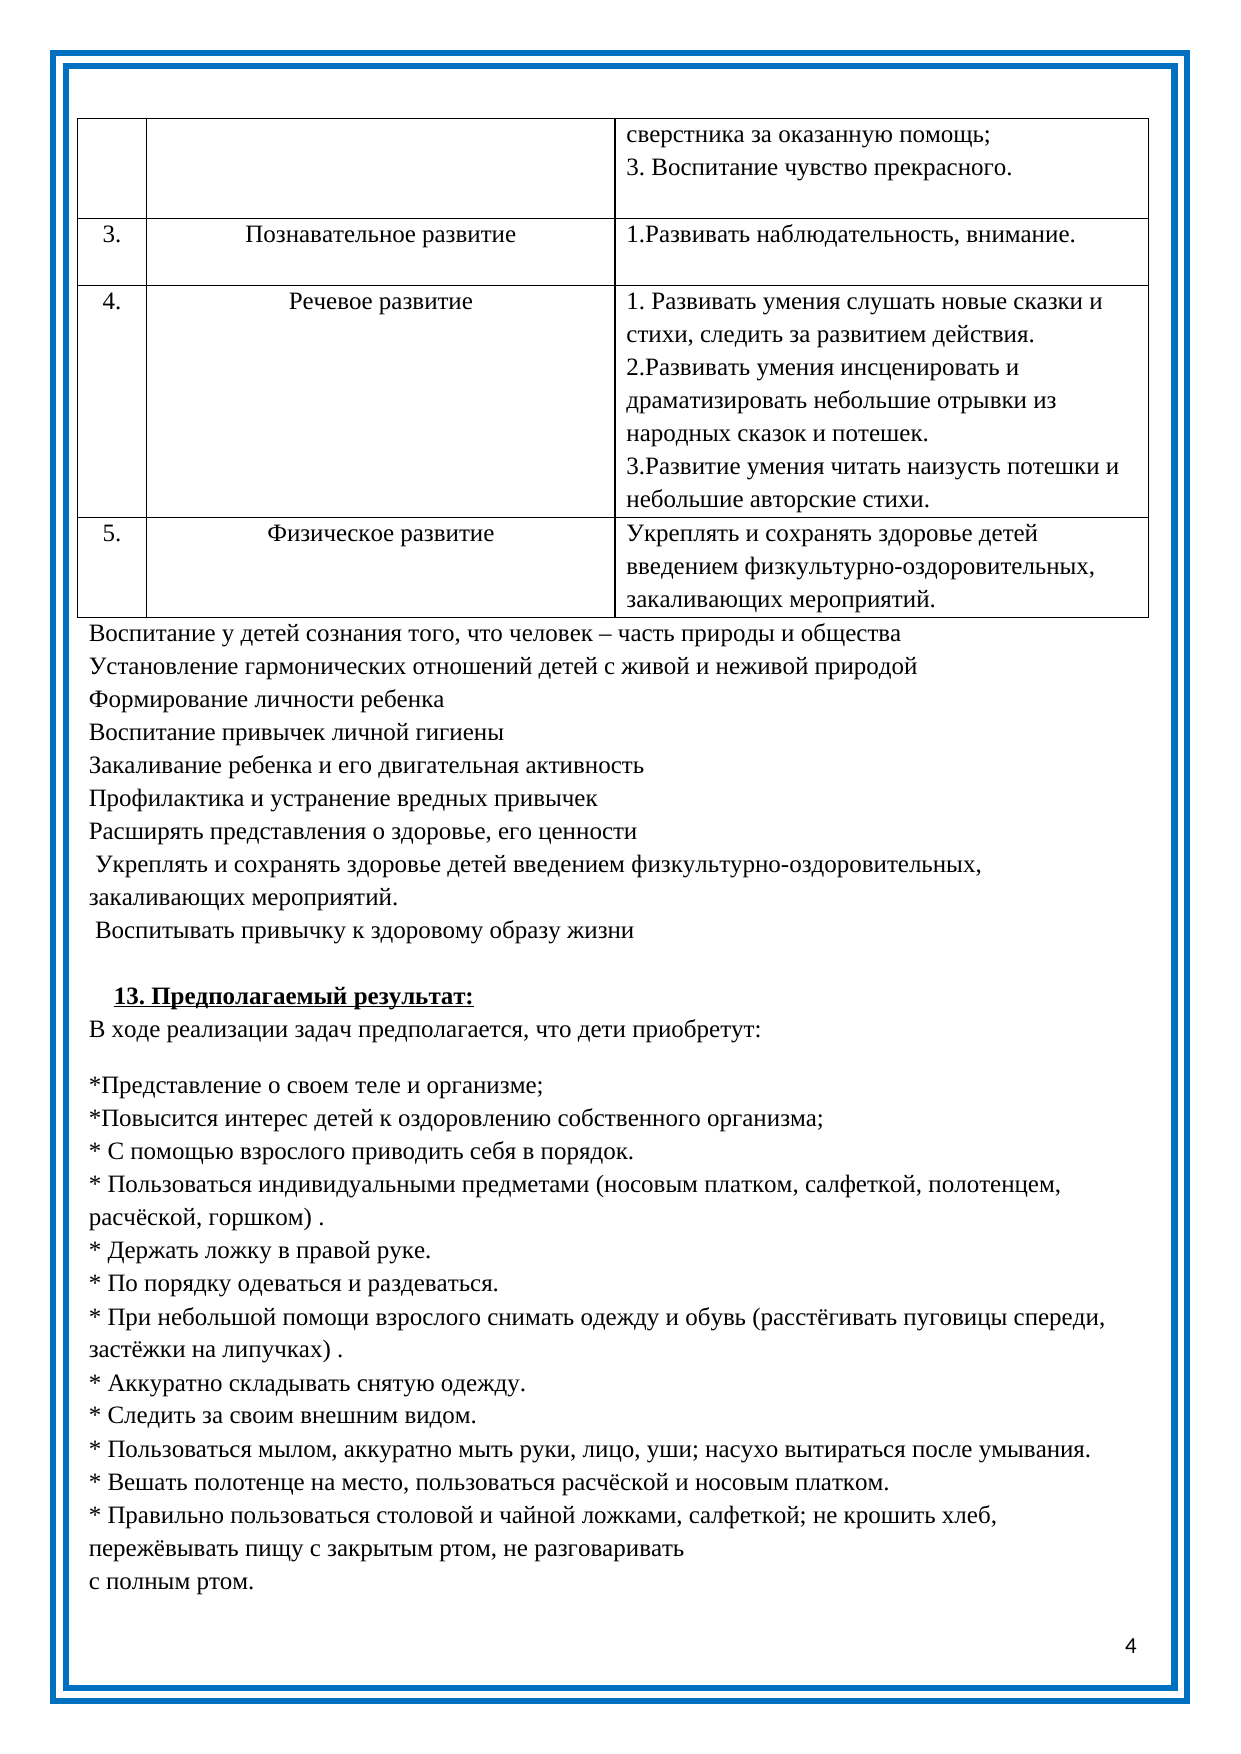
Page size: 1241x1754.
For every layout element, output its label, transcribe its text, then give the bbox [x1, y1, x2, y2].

text Расширять представления о здоровье, его ценности Укреплять и сохранять здоровье детей введением физкультурно-оздоровительных, закаливающих мероприятий. Воспитывать привычку к здоровому образу жизни [88, 816, 1137, 944]
table_cell 2. [78, 119, 146, 218]
table_cell Познавательное развитие [147, 219, 614, 285]
table_cell 3. [78, 219, 146, 285]
text * Держать ложку в правой руке. [88, 1236, 1137, 1264]
text Воспитание у детей сознания того, что человек – часть природы и общества [88, 618, 1137, 646]
text Установление гармонических отношений детей с живой и неживой природой [88, 651, 1137, 679]
table_cell Речевое развитие [147, 286, 614, 517]
table_cell 5. [78, 518, 146, 617]
text * Пользоваться мылом, аккуратно мыть руки, лицо, уши; насухо вытираться после умывания. [88, 1434, 1137, 1462]
table_cell 1. Развивать умения слушать новые сказки и стихи, следить за развитием действия. 2.Развивать умения инсценировать и драматизировать небольшие отрывки из народных сказок и потешек. 3.Развитие умения читать наизусть потешки и небольшие авторские стихи. [616, 286, 1148, 517]
text Воспитание привычек личной гигиены [88, 717, 1137, 746]
text Профилактика и устранение вредных привычек [88, 783, 1137, 812]
text * Вешать полотенце на место, пользоваться расчёской и носовым платком. [88, 1467, 1137, 1495]
text * Следить за своим внешним видом. [88, 1401, 1137, 1429]
text Закаливание ребенка и его двигательная активность [88, 750, 1137, 778]
text * При небольшой помощи взрослого снимать одежду и обувь (расстёгивать пуговицы спереди, застёжки на липучках) . [88, 1302, 1137, 1363]
text * По порядку одеваться и раздеваться. [88, 1268, 1137, 1297]
table_cell Укреплять и сохранять здоровье детей введением физкультурно-оздоровительных, закаливающих мероприятий. [616, 518, 1148, 617]
text *Представление о своем теле и организме; [88, 1070, 1137, 1099]
text * Правильно пользоваться столовой и чайной ложками, салфеткой; не крошить хлеб, пережёвывать пищу с закрытым ртом, не разговаривать [88, 1500, 1137, 1561]
table_cell Физическое развитие [147, 518, 614, 617]
table_cell 1.Развивать наблюдательность, внимание. [616, 219, 1148, 285]
text * Аккуратно складывать снятую одежду. [88, 1368, 1137, 1396]
text В ходе реализации задач предполагается, что дети приобретут: [88, 1014, 1137, 1043]
text 13. Предполагаемый результат: [88, 981, 1137, 1010]
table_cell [616, 119, 1148, 218]
table_cell 4. [78, 286, 146, 517]
text *Повысится интерес детей к оздоровлению собственного организма; [88, 1103, 1137, 1132]
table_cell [147, 119, 614, 218]
text с полным ртом. [88, 1566, 1137, 1594]
text * Пользоваться индивидуальными предметами (носовым платком, салфеткой, полотенцем, расчёской, горшком) . [88, 1169, 1137, 1231]
text Формирование личности ребенка [88, 684, 1137, 712]
text * С помощью взрослого приводить себя в порядок. [88, 1136, 1137, 1165]
